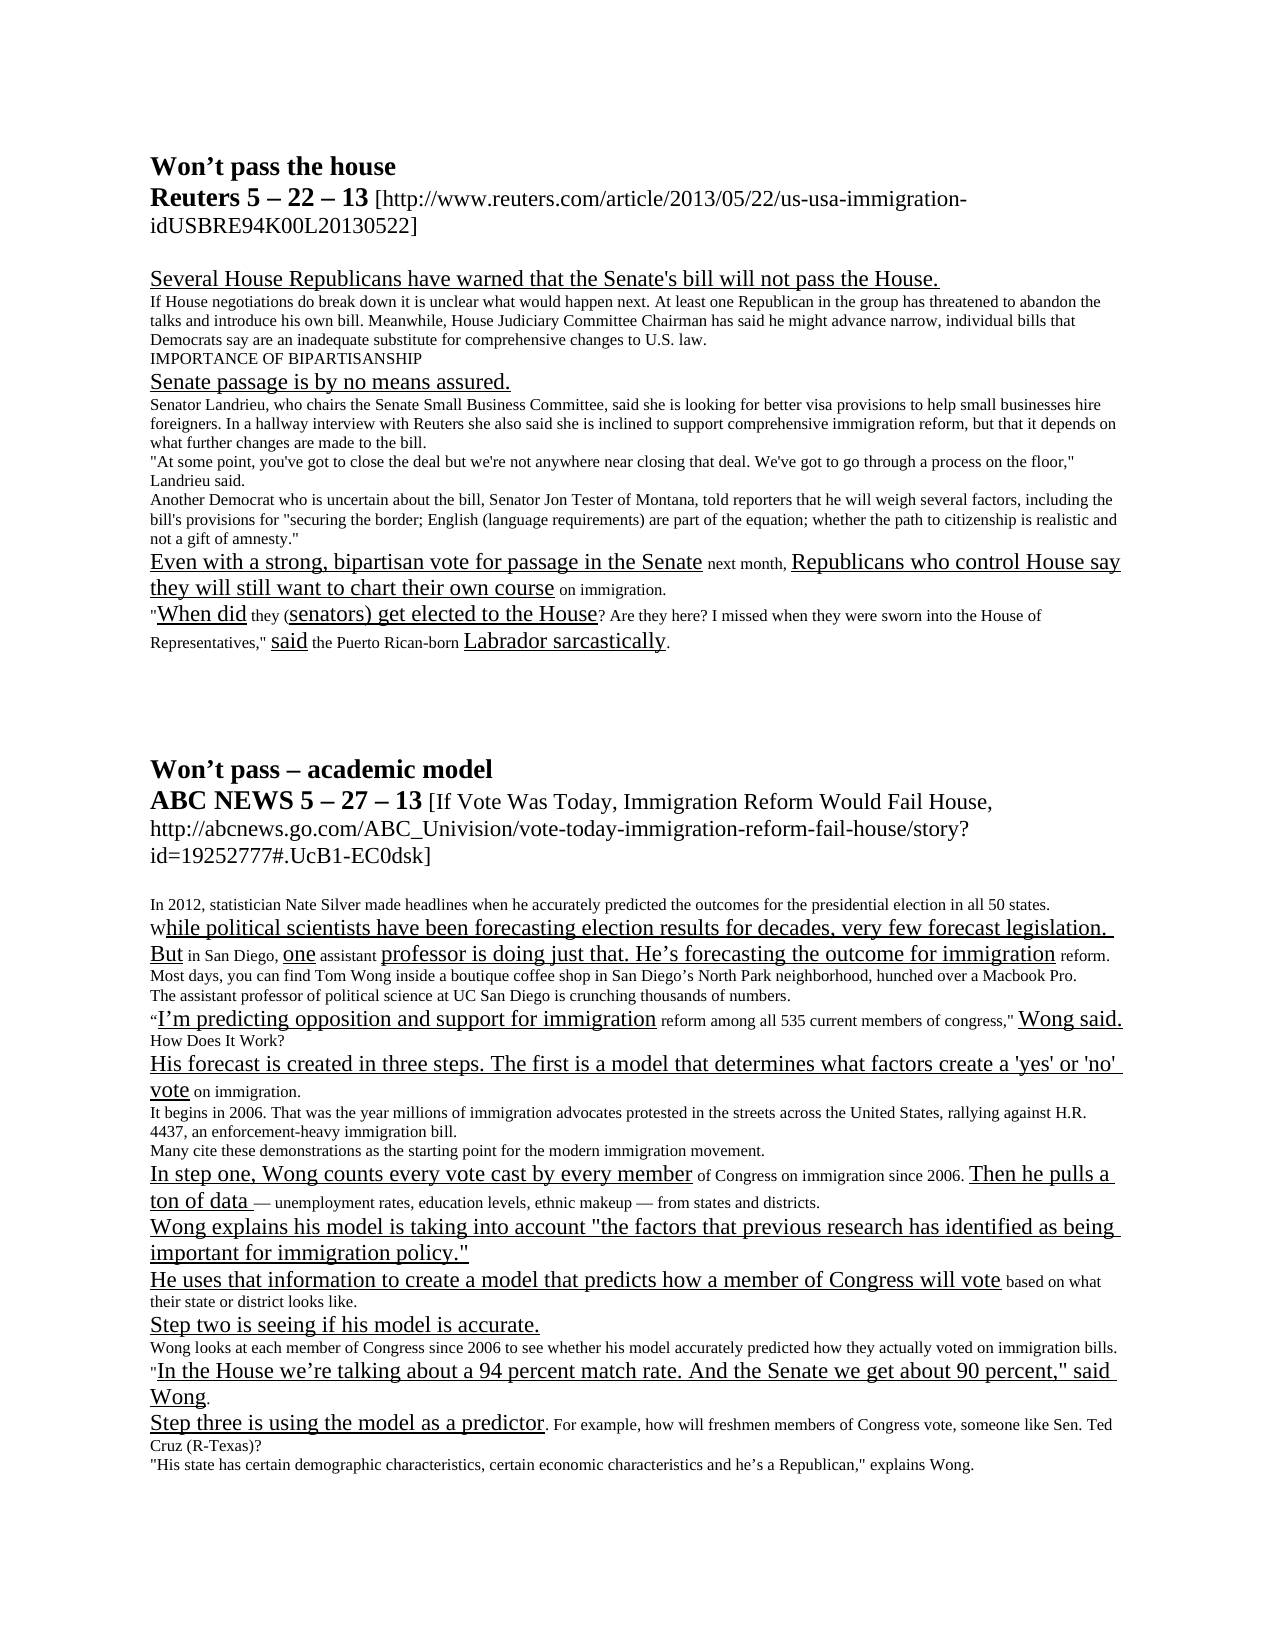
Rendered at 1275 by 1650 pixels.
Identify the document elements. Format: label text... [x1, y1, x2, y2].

text Step two is seeing if his model is accurate. [150, 1311, 1125, 1338]
text Wong looks at each member of Congress since 2006 to see whether his model accurately predicted how they actually voted on immigration bills. [150, 1338, 1125, 1357]
text IMPORTANCE OF BIPARTISANSHIP [150, 349, 1125, 368]
text "In the House we’re talking about a 94 percent match rate. And the Senate we get about 90 percent," said Wong. [150, 1357, 1125, 1409]
subtitle Won’t pass – academic model [150, 753, 1125, 784]
text How Does It Work? [150, 1031, 1125, 1050]
text Many cite these demonstrations as the starting point for the modern immigration movement. [150, 1141, 1125, 1160]
text "At some point, you've got to close the deal but we're not anywhere near closing that deal. We've got to go through a process on the floor," Landrieu said. [150, 452, 1125, 490]
text Senator Landrieu, who chairs the Senate Small Business Committee, said she is looking for better visa provisions to help small businesses hire foreigners. In a hallway interview with Reuters she also said she is inclined to support comprehensive immigration reform, but that it depends on what further changes are made to the bill. [150, 394, 1125, 452]
text Reuters 5 – 22 – 13 [http://www.reuters.com/article/2013/05/22/us-usa-immigration-idUSBRE94K00L20130522] [150, 181, 1125, 239]
text "When did they (senators) get elected to the House? Are they here? I missed when they were sworn into the House of Representatives," said the Puerto Rican-born Labrador sarcastically. [150, 600, 1125, 653]
text "His state has certain demographic characteristics, certain economic characteristics and he’s a Republican," explains Wong. [150, 1455, 1125, 1474]
text Step three is using the model as a predictor. For example, how will freshmen members of Congress vote, someone like Sen. Ted Cruz (R-Texas)? [150, 1409, 1125, 1455]
text The assistant professor of political science at UC San Diego is crunching thousands of numbers. [150, 985, 1125, 1004]
text It begins in 2006. That was the year millions of immigration advocates protested in the streets across the United States, rallying against H.R. 4437, an enforcement-heavy immigration bill. [150, 1103, 1125, 1141]
text “I’m predicting opposition and support for immigration reform among all 535 current members of congress," Wong said. [150, 1004, 1125, 1031]
text Another Democrat who is uncertain about the bill, Senator Jon Tester of Montana, told reporters that he will weigh several factors, including the bill's provisions for "securing the border; English (language requirements) are part of the equation; whether the path to citizenship is realistic and not a gift of amnesty." [150, 490, 1125, 548]
text In 2012, statistician Nate Silver made headlines when he accurately predicted the outcomes for the presidential election in all 50 states. [150, 894, 1125, 913]
text ABC NEWS 5 – 27 – 13 [If Vote Was Today, Immigration Reform Would Fail House, http://abcnews.go.com/ABC_Univision/vote-today-immigration-reform-fail-house/story?id=19252777#.UcB1-EC0dsk] [150, 784, 1125, 868]
text He uses that information to create a model that predicts how a member of Congress will vote based on what their state or district looks like. [150, 1266, 1125, 1311]
text In step one, Wong counts every vote cast by every member of Congress on immigration since 2006. Then he pulls a ton of data — unemployment rates, education levels, ethnic makeup — from states and districts. [150, 1160, 1125, 1213]
text Wong explains his model is taking into account "the factors that previous research has identified as being important for immigration policy." [150, 1213, 1125, 1266]
text Most days, you can find Tom Wong inside a boutique coffee shop in San Diego’s North Park neighborhood, hunched over a Macbook Pro. [150, 966, 1125, 985]
text Even with a strong, bipartisan vote for passage in the Senate next month, Republicans who control House say they will still want to chart their own course on immigration. [150, 548, 1125, 600]
text Senate passage is by no means assured. [150, 368, 1125, 394]
subtitle Won’t pass the house [150, 150, 1125, 181]
text Several House Republicans have warned that the Senate's bill will not pass the House. [150, 265, 1125, 291]
text His forecast is created in three steps. The first is a model that determines what factors create a 'yes' or 'no' vote on immigration. [150, 1050, 1125, 1103]
text While political scientists have been forecasting election results for decades, very few forecast legislation. But in San Diego, one assistant professor is doing just that. He’s forecasting the outcome for immigration reform. [150, 913, 1125, 966]
text If House negotiations do break down it is unclear what would happen next. At least one Republican in the group has threatened to abandon the talks and introduce his own bill. Meanwhile, House Judiciary Committee Chairman has said he might advance narrow, individual bills that Democrats say are an inadequate substitute for comprehensive changes to U.S. law. [150, 291, 1125, 349]
